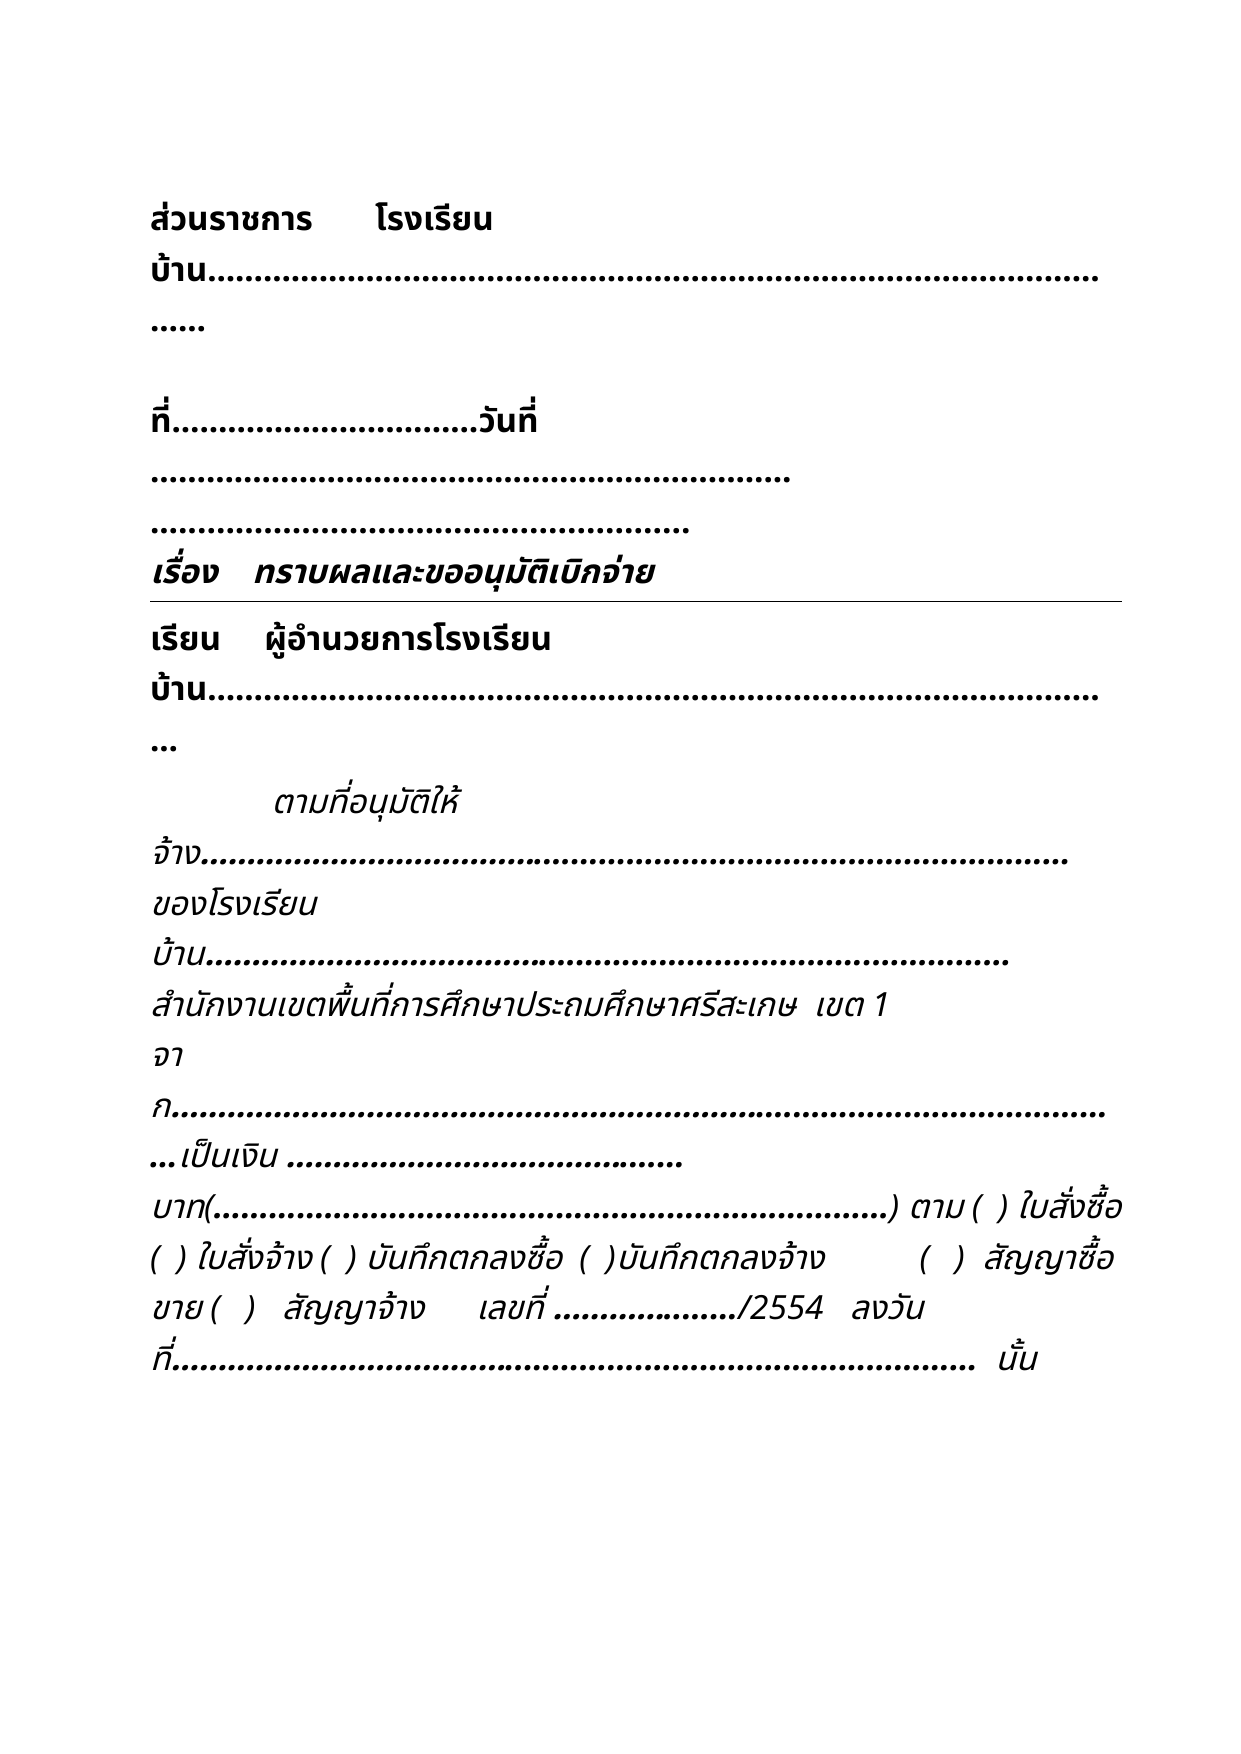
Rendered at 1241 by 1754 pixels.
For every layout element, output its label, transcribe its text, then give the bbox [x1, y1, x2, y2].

subtitle ส่วนราชการ โรงเรียนบ้าน………………………………………………………………………………………… [150, 195, 1122, 347]
subtitle เรื่อง ทราบผลและขออนุมัติเบิกจ่าย [150, 548, 1122, 601]
subtitle ตามที่อนุมัติให้จ้าง……………………………….………………………………………………… ของโรงเรียนบ้าน……………………………….……………….…………….…………… สำนักงานเขตพื้นที่การศึกษาประถมศึกษาศรีสะเกษ เขต 1 จาก……………………………………………………….…………….……………………เป็นเงิน ……………………………….……บาท(……………………………….………………………………) ตาม ( ) ใบสั่งซื้อ ( ) ใบสั่งจ้าง ( ) บันทึกตกลงซื้อ ( )บันทึกตกลงจ้าง ( ) สัญญาซื้อขาย ( ) สัญญาจ้าง เลขที่ …………..……/2554 ลงวันที่………………………………..………….……………………………… นั้น [150, 778, 1122, 1385]
subtitle ที่……………………………วันที่ ………………………………………………………………..…..…….………….……………………… [150, 397, 1122, 548]
subtitle เรียน ผู้อำนวยการโรงเรียนบ้าน……………………………………………………………………………………… [150, 615, 1122, 766]
